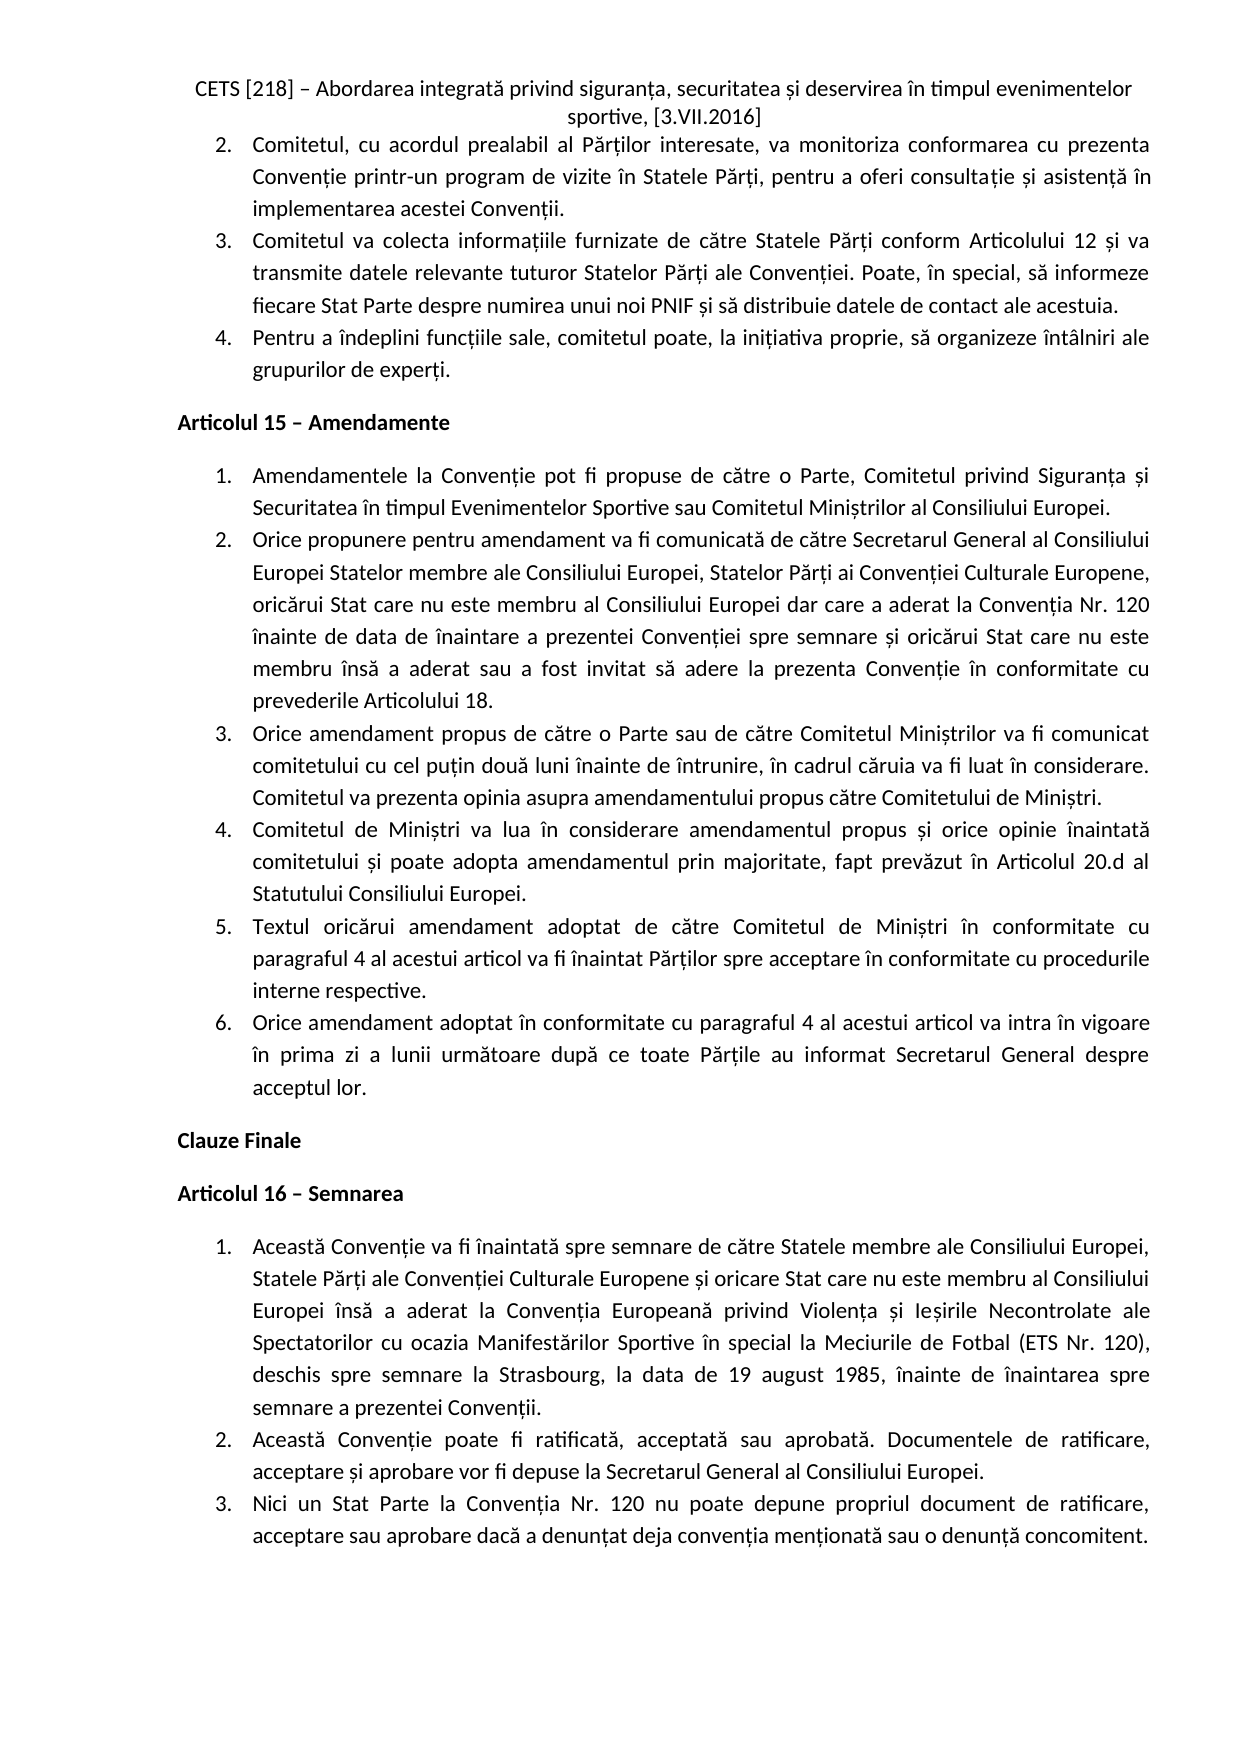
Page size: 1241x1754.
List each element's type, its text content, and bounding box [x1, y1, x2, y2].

text Articolul 16 – Semnarea [177, 1179, 1152, 1207]
text Clauze Finale [177, 1126, 1152, 1154]
list Orice propunere pentru amendament va fi comunicată de către Secretarul General al Consiliului Europei Statelor membre ale Consiliului Europei, Statelor Părți ai Convenției Culturale Europene, oricărui Stat care nu este membru al Consiliului Europei dar care a aderat la Convenția Nr. 120 înainte de data de înaintare a prezentei Convenției spre semnare și oricărui Stat care nu este membru însă a aderat sau a fost invitat să adere la prezenta Convenție în conformitate cu prevederile Articolului 18. [215, 526, 1152, 714]
list Textul oricărui amendament adoptat de către Comitetul de Miniștri în conformitate cu paragraful 4 al acestui articol va fi înaintat Părților spre acceptare în conformitate cu procedurile interne respective. [215, 912, 1152, 1004]
list Orice amendament propus de către o Parte sau de către Comitetul Miniștrilor va fi comunicat comitetului cu cel puțin două luni înainte de întrunire, în cadrul căruia va fi luat în considerare. Comitetul va prezenta opinia asupra amendamentului propus către Comitetului de Miniștri. [215, 719, 1152, 811]
list Această Convenție poate fi ratificată, acceptată sau aprobată. Documentele de ratificare, acceptare și aprobare vor fi depuse la Secretarul General al Consiliului Europei. [215, 1425, 1152, 1485]
text Articolul 15 – Amendamente [177, 408, 1152, 436]
list Comitetul va colecta informațiile furnizate de către Statele Părți conform Articolului 12 și va transmite datele relevante tuturor Statelor Părți ale Convenției. Poate, în special, să informeze fiecare Stat Parte despre numirea unui noi PNIF și să distribuie datele de contact ale acestuia. [215, 226, 1152, 319]
list Comitetul, cu acordul prealabil al Părților interesate, va monitoriza conformarea cu prezenta Convenție printr-un program de vizite în Statele Părți, pentru a oferi consultaţie și asistență în implementarea acestei Convenții. [215, 130, 1152, 222]
list Comitetul de Miniștri va lua în considerare amendamentul propus și orice opinie înaintată comitetului și poate adopta amendamentul prin majoritate, fapt prevăzut în Articolul 20.d al Statutului Consiliului Europei. [215, 815, 1152, 908]
list Pentru a îndeplini funcțiile sale, comitetul poate, la inițiativa proprie, să organizeze întâlniri ale grupurilor de experți. [215, 323, 1152, 383]
list Această Convenție va fi înaintată spre semnare de către Statele membre ale Consiliului Europei, Statele Părți ale Convenției Culturale Europene și oricare Stat care nu este membru al Consiliului Europei însă a aderat la Convenția Europeană privind Violența și Ieşirile Necontrolate ale Spectatorilor cu ocazia Manifestărilor Sportive în special la Meciurile de Fotbal (ETS Nr. 120), deschis spre semnare la Strasbourg, la data de 19 august 1985, înainte de înaintarea spre semnare a prezentei Convenții. [215, 1232, 1152, 1421]
list Orice amendament adoptat în conformitate cu paragraful 4 al acestui articol va intra în vigoare în prima zi a lunii următoare după ce toate Părțile au informat Secretarul General despre acceptul lor. [215, 1008, 1152, 1101]
list Nici un Stat Parte la Convenția Nr. 120 nu poate depune propriul document de ratificare, acceptare sau aprobare dacă a denunțat deja convenția menționată sau o denunță concomitent. [215, 1489, 1152, 1549]
list Amendamentele la Convenție pot fi propuse de către o Parte, Comitetul privind Siguranța și Securitatea în timpul Evenimentelor Sportive sau Comitetul Miniștrilor al Consiliului Europei. [215, 461, 1152, 521]
